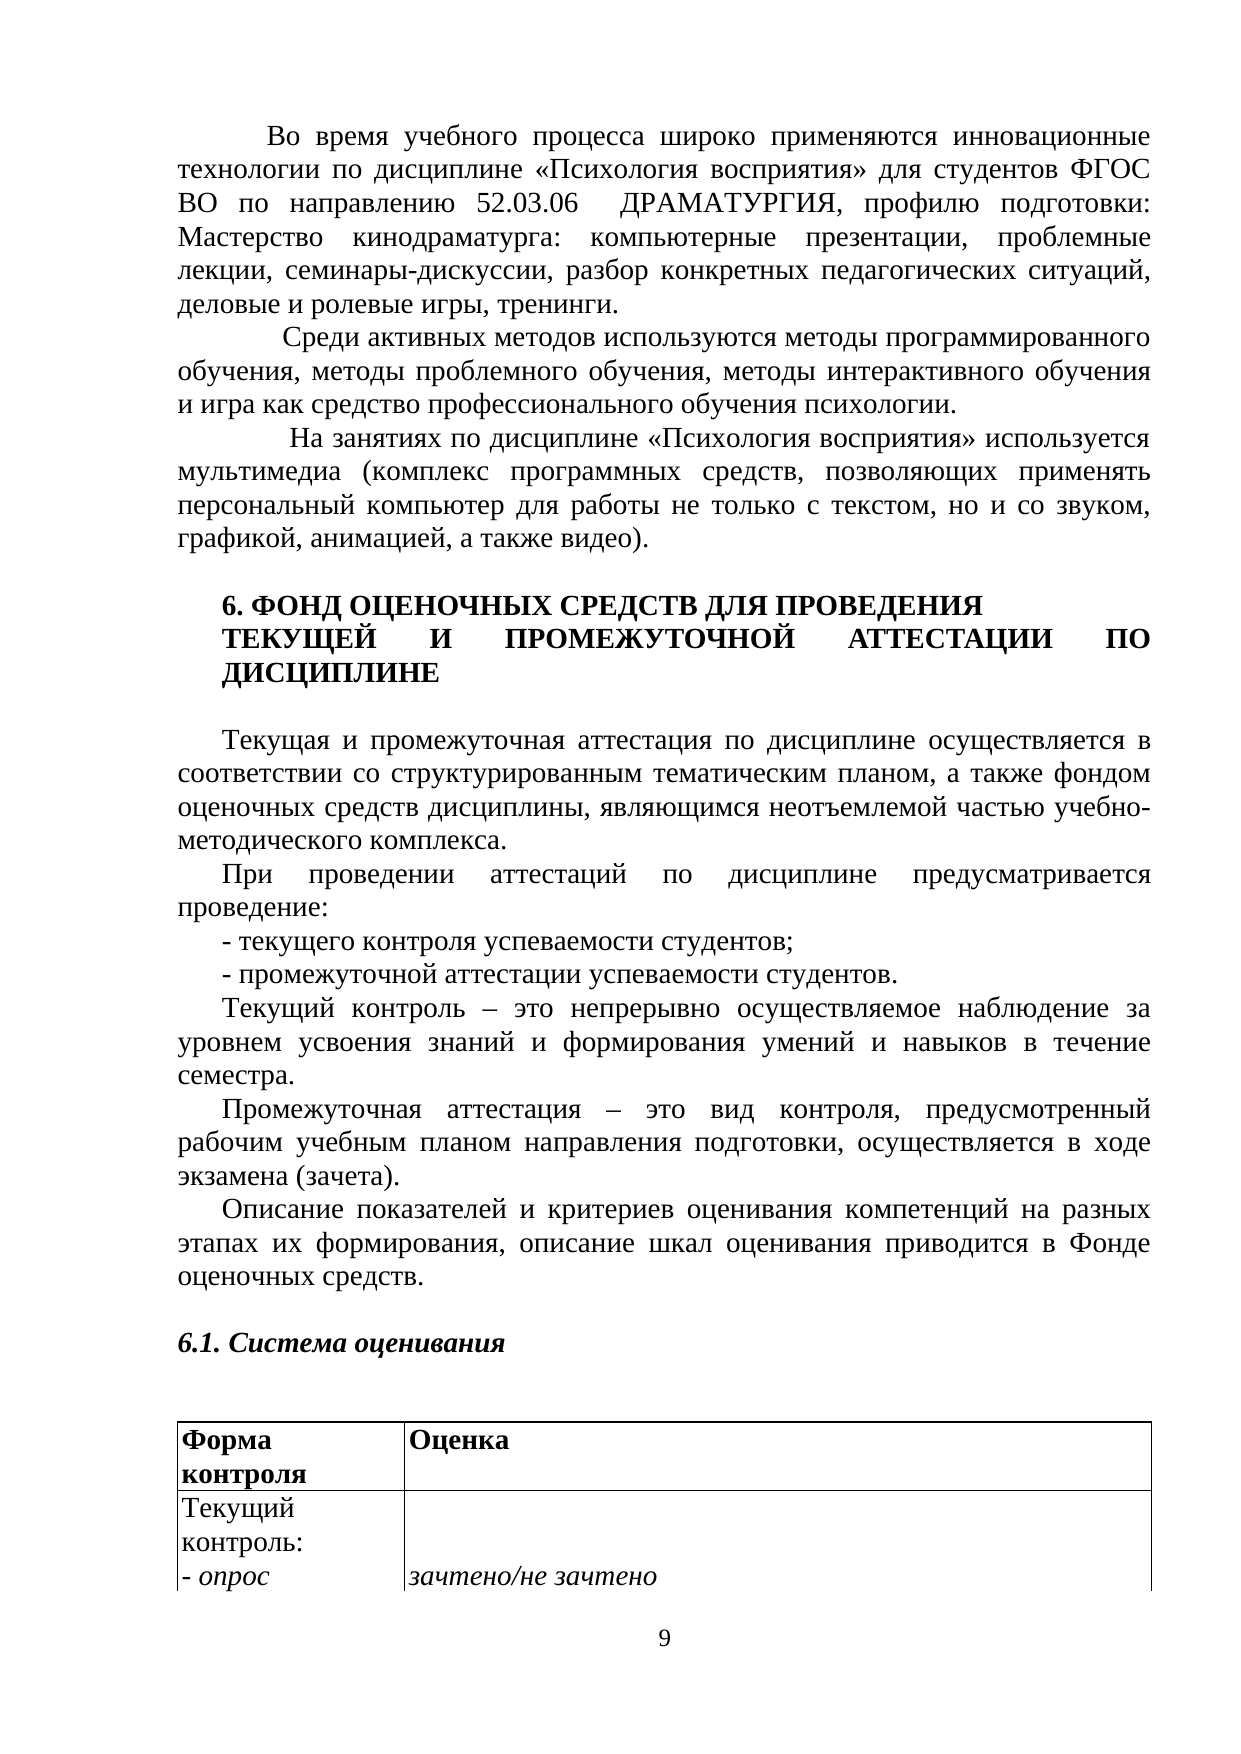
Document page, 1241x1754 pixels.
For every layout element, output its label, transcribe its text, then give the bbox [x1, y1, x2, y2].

list Описание показателей и критериев оценивания компетенций на разных этапах их формирования, описание шкал оценивания приводится в Фонде оценочных средств. [177, 1191, 1152, 1292]
text На занятиях по дисциплине «Психология восприятия» используется мультимедиа (комплекс программных средств, позволяющих применять персональный компьютер для работы не только с текстом, но и со звуком, графикой, анимацией, а также видео). [177, 420, 1152, 554]
table_cell Текущий контроль: [178, 1491, 404, 1558]
table_header Оценка [405, 1423, 1151, 1489]
list - текущего контроля успеваемости студентов; [177, 923, 1152, 957]
text Во время учебного процесса широко применяются инновационные технологии по дисциплине «Психология восприятия» для студентов ФГОС ВО по направлению 52.03.06 ДРАМАТУРГИЯ, профилю подготовки: Мастерство кинодраматурга: компьютерные презентации, проблемные лекции, семинары-дискуссии, разбор конкретных педагогических ситуаций, деловые и ролевые игры, тренинги. [177, 118, 1152, 319]
list - промежуточной аттестации успеваемости студентов. [177, 957, 1152, 990]
table_cell - опрос [178, 1558, 404, 1591]
text Среди активных методов используются методы программированного обучения, методы проблемного обучения, методы интерактивного обучения и игра как средство профессионального обучения психологии. [177, 319, 1152, 420]
subtitle ТЕКУЩЕЙ И ПРОМЕЖУТОЧНОЙ АТТЕСТАЦИИ ПО ДИСЦИПЛИНЕ [222, 621, 1152, 688]
list Промежуточная аттестация – это вид контроля, предусмотренный рабочим учебным планом направления подготовки, осуществляется в ходе экзамена (зачета). [177, 1091, 1152, 1191]
text 6.1. Система оценивания [177, 1326, 1152, 1359]
list Текущий контроль – это непрерывно осуществляемое наблюдение за уровнем усвоения знаний и формирования умений и навыков в течение семестра. [177, 990, 1152, 1091]
table_cell зачтено/не зачтено [405, 1558, 1151, 1591]
list Текущая и промежуточная аттестация по дисциплине осуществляется в соответствии со структурированным тематическим планом, а также фондом оценочных средств дисциплины, являющимся неотъемлемой частью учебно-методического комплекса. [177, 722, 1152, 856]
list При проведении аттестаций по дисциплине предусматривается проведение: [177, 856, 1152, 923]
subtitle 6. ФОНД ОЦЕНОЧНЫХ СРЕДСТВ ДЛЯ ПРОВЕДЕНИЯ [222, 588, 1152, 621]
table_header Форма контроля [178, 1423, 404, 1489]
table_cell [405, 1491, 1151, 1558]
